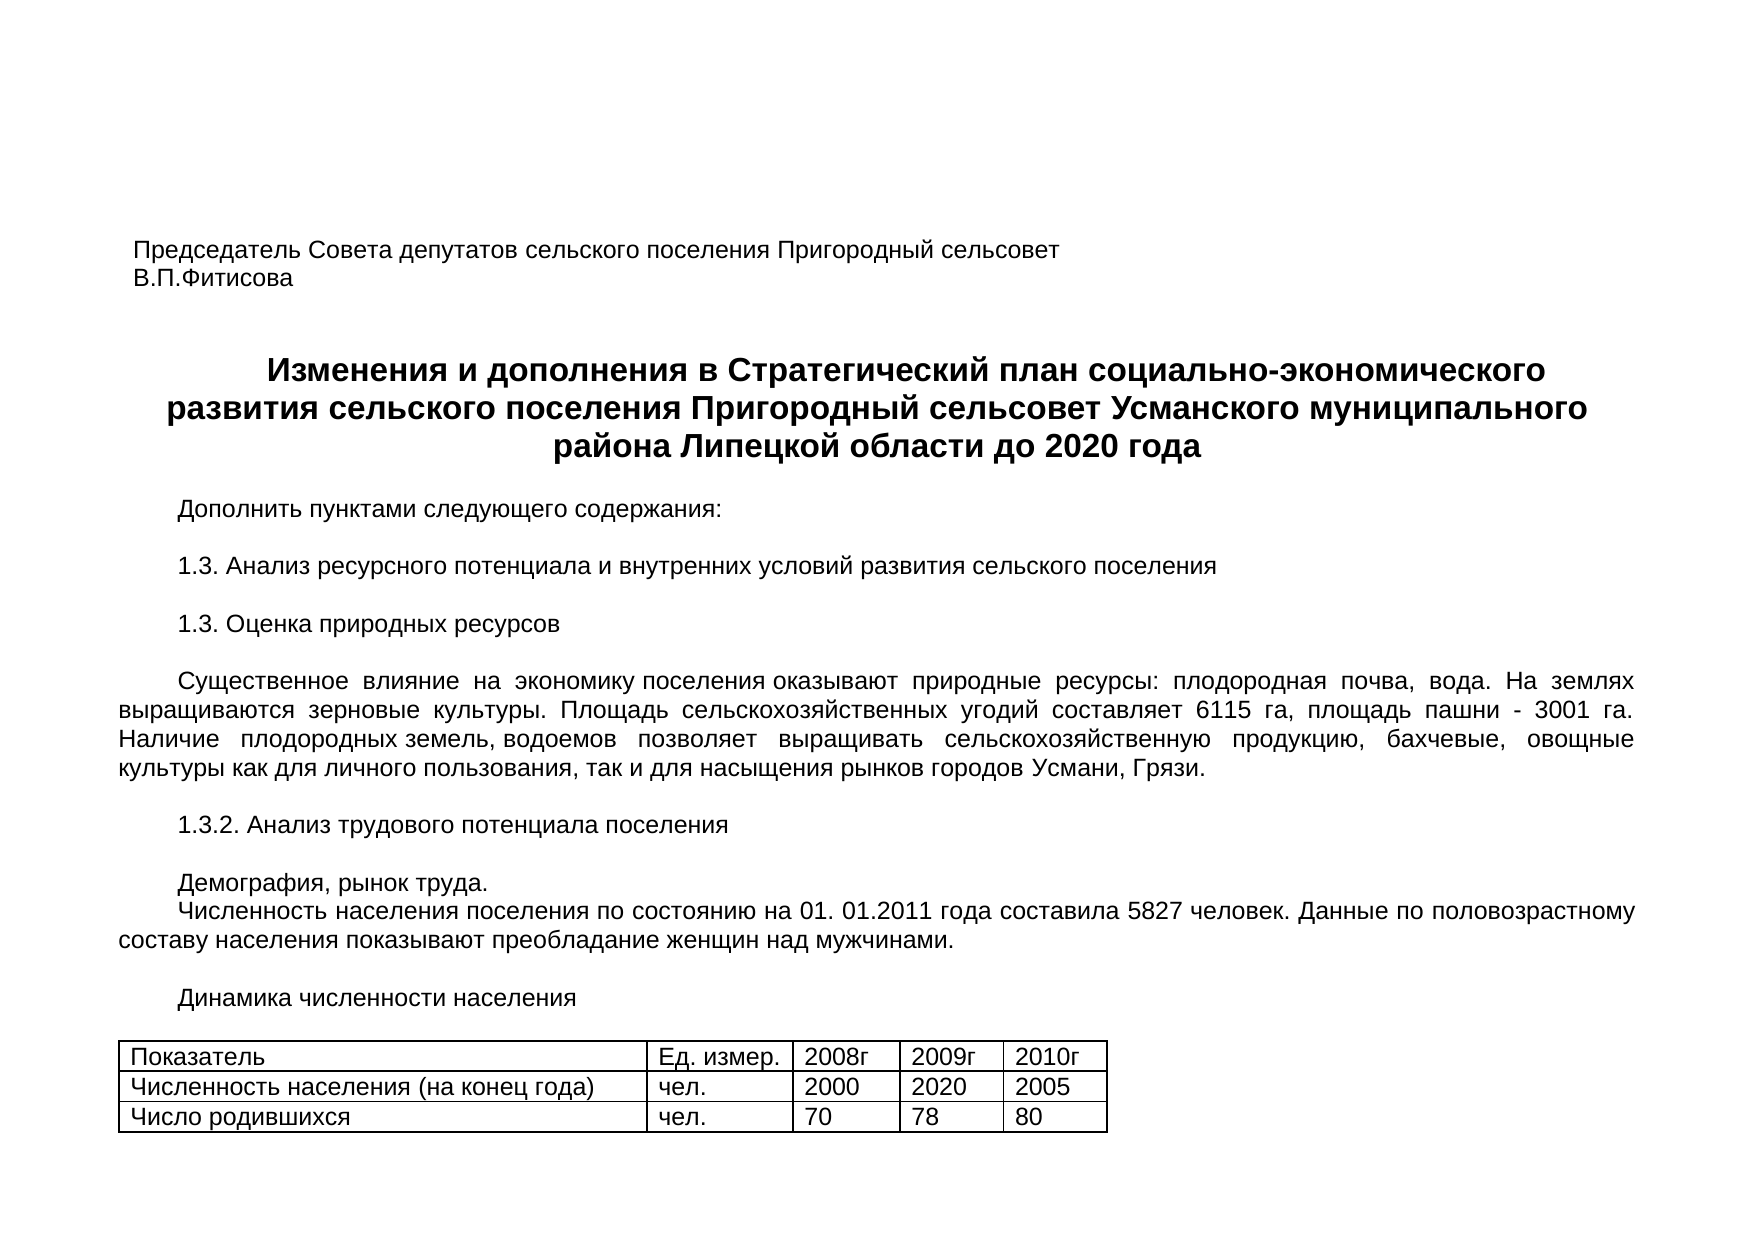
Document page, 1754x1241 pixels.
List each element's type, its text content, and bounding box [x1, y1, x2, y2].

table_cell Численность населения (на конец года) [120, 1072, 646, 1101]
text Существенное влияние на экономику поселения оказывают природные ресурсы: плодородная почва, вода. На землях выращиваются зерновые культуры. Площадь сельскохозяйственных угодий составляет 6115 га, площадь пашни - 3001 га. Наличие плодородных земель, водоемов позволяет выращивать сельскохозяйственную продукцию, бахчевые, овощные культуры как для личного пользования, так и для насыщения рынков городов Усмани, Грязи. [118, 666, 1636, 781]
table_cell чел. [648, 1102, 792, 1131]
table_header 2008г [794, 1042, 899, 1070]
text Председатель Совета депутатов сельского поселения Пригородный сельсовет [118, 235, 1636, 263]
text Динамика численности населения [118, 982, 1636, 1011]
text В.П.Фитисова [118, 263, 1636, 292]
table_header 2009г [901, 1042, 1003, 1070]
table_cell 2005 [1004, 1072, 1106, 1101]
text Численность населения поселения по состоянию на 01. 01.2011 года составила 5827 человек. Данные по половозрастному составу населения показывают преобладание женщин над мужчинами. [118, 896, 1636, 954]
table_cell 2020 [901, 1072, 1003, 1101]
text Изменения и дополнения в Стратегический план социально-экономического развития сельского поселения Пригородный сельсовет Усманского муниципального района Липецкой области до 2020 года [118, 350, 1636, 465]
table_header Показатель [120, 1042, 646, 1070]
table_header 2010г [1004, 1042, 1106, 1070]
table_cell 80 [1004, 1102, 1106, 1131]
text 1.3. Оценка природных ресурсов [118, 609, 1636, 637]
text Демография, рынок труда. [118, 867, 1636, 896]
text 1.3.2. Анализ трудового потенциала поселения [118, 810, 1636, 839]
table_cell 78 [901, 1102, 1003, 1131]
table_cell 70 [794, 1102, 899, 1131]
table_cell 2000 [794, 1072, 899, 1101]
table_cell Число родившихся [120, 1102, 646, 1131]
table_cell чел. [648, 1072, 792, 1101]
table_header Ед. измер. [648, 1042, 792, 1070]
text Дополнить пунктами следующего содержания: [118, 494, 1636, 522]
text 1.3. Анализ ресурсного потенциала и внутренних условий развития сельского поселения [118, 551, 1636, 580]
